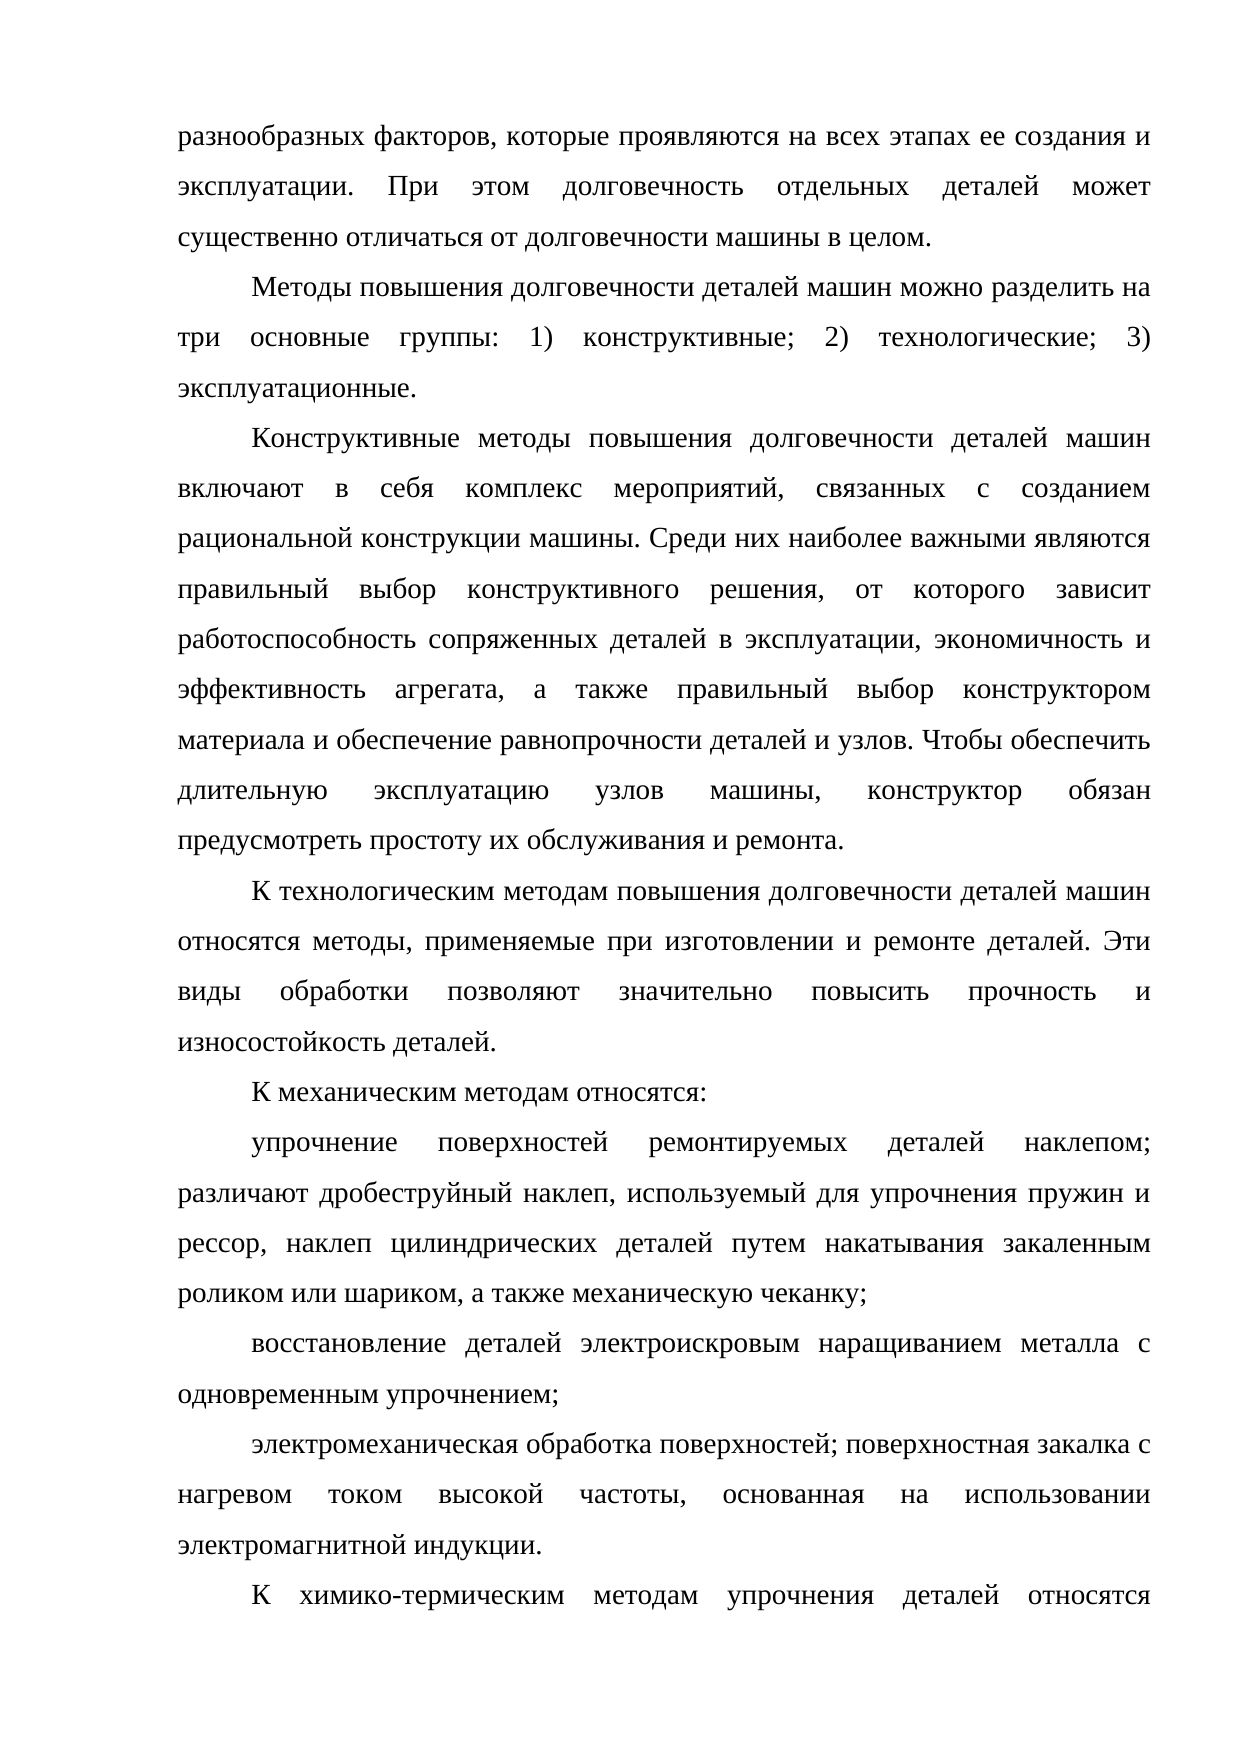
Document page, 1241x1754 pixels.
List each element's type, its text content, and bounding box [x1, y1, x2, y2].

text Методы повышения долговечности деталей машин можно разделить на три основные группы: 1) конструктивные; 2) технологические; 3) эксплуатационные. [177, 269, 1152, 403]
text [177, 118, 1152, 252]
text восстановление деталей электроискровым наращиванием металла с одновременным упрочнением; [177, 1326, 1152, 1409]
text электромеханическая обработка поверхностей; поверхностная закалка с нагревом током высокой частоты, основанная на использовании электромагнитной индукции. [177, 1426, 1152, 1560]
text К технологическим методам повышения долговечности деталей машин относятся методы, применяемые при изготовлении и ремонте деталей. Эти виды обработки позволяют значительно повысить прочность и износостойкость деталей. [177, 873, 1152, 1057]
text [177, 1577, 1152, 1611]
text упрочнение поверхностей ремонтируемых деталей наклепом; различают дробеструйный наклеп, используемый для упрочнения пружин и рессор, наклеп цилиндрических деталей путем накатывания закаленным роликом или шариком, а также механическую чеканку; [177, 1124, 1152, 1309]
text Конструктивные методы повышения долговечности деталей машин включают в себя комплекс мероприятий, связанных с созданием рациональной конструкции машины. Среди них наиболее важными являются правильный выбор конструктивного решения, от которого зависит работоспособность сопряженных деталей в эксплуатации, экономичность и эффективность агрегата, а также правильный выбор конструктором материала и обеспечение равнопрочности деталей и узлов. Чтобы обеспечить длительную эксплуатацию узлов машины, конструктор обязан предусмотреть простоту их обслуживания и ремонта. [177, 420, 1152, 856]
text К механическим методам относятся: [177, 1074, 1152, 1108]
